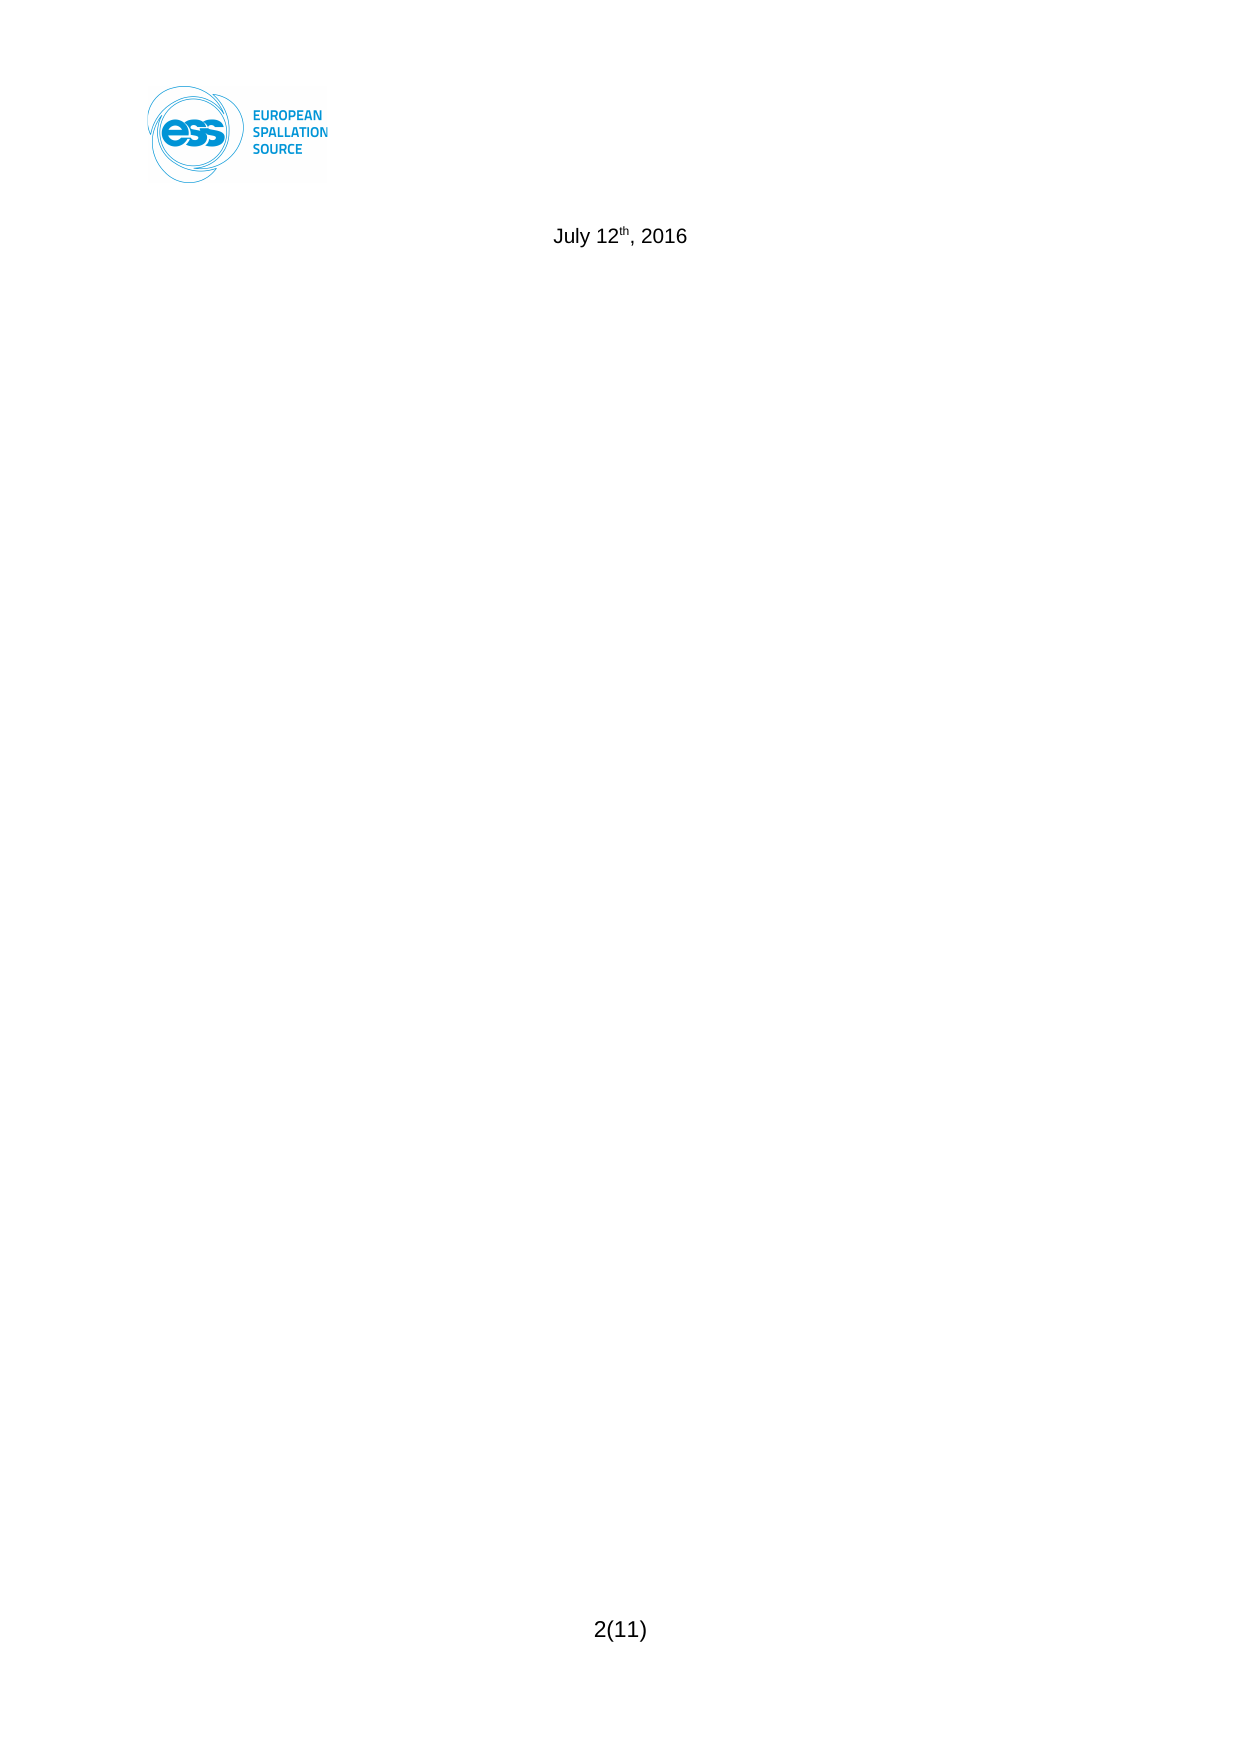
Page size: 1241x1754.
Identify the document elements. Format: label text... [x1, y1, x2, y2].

text July 12th, 2016 [148, 224, 1092, 248]
picture [147, 86, 328, 183]
